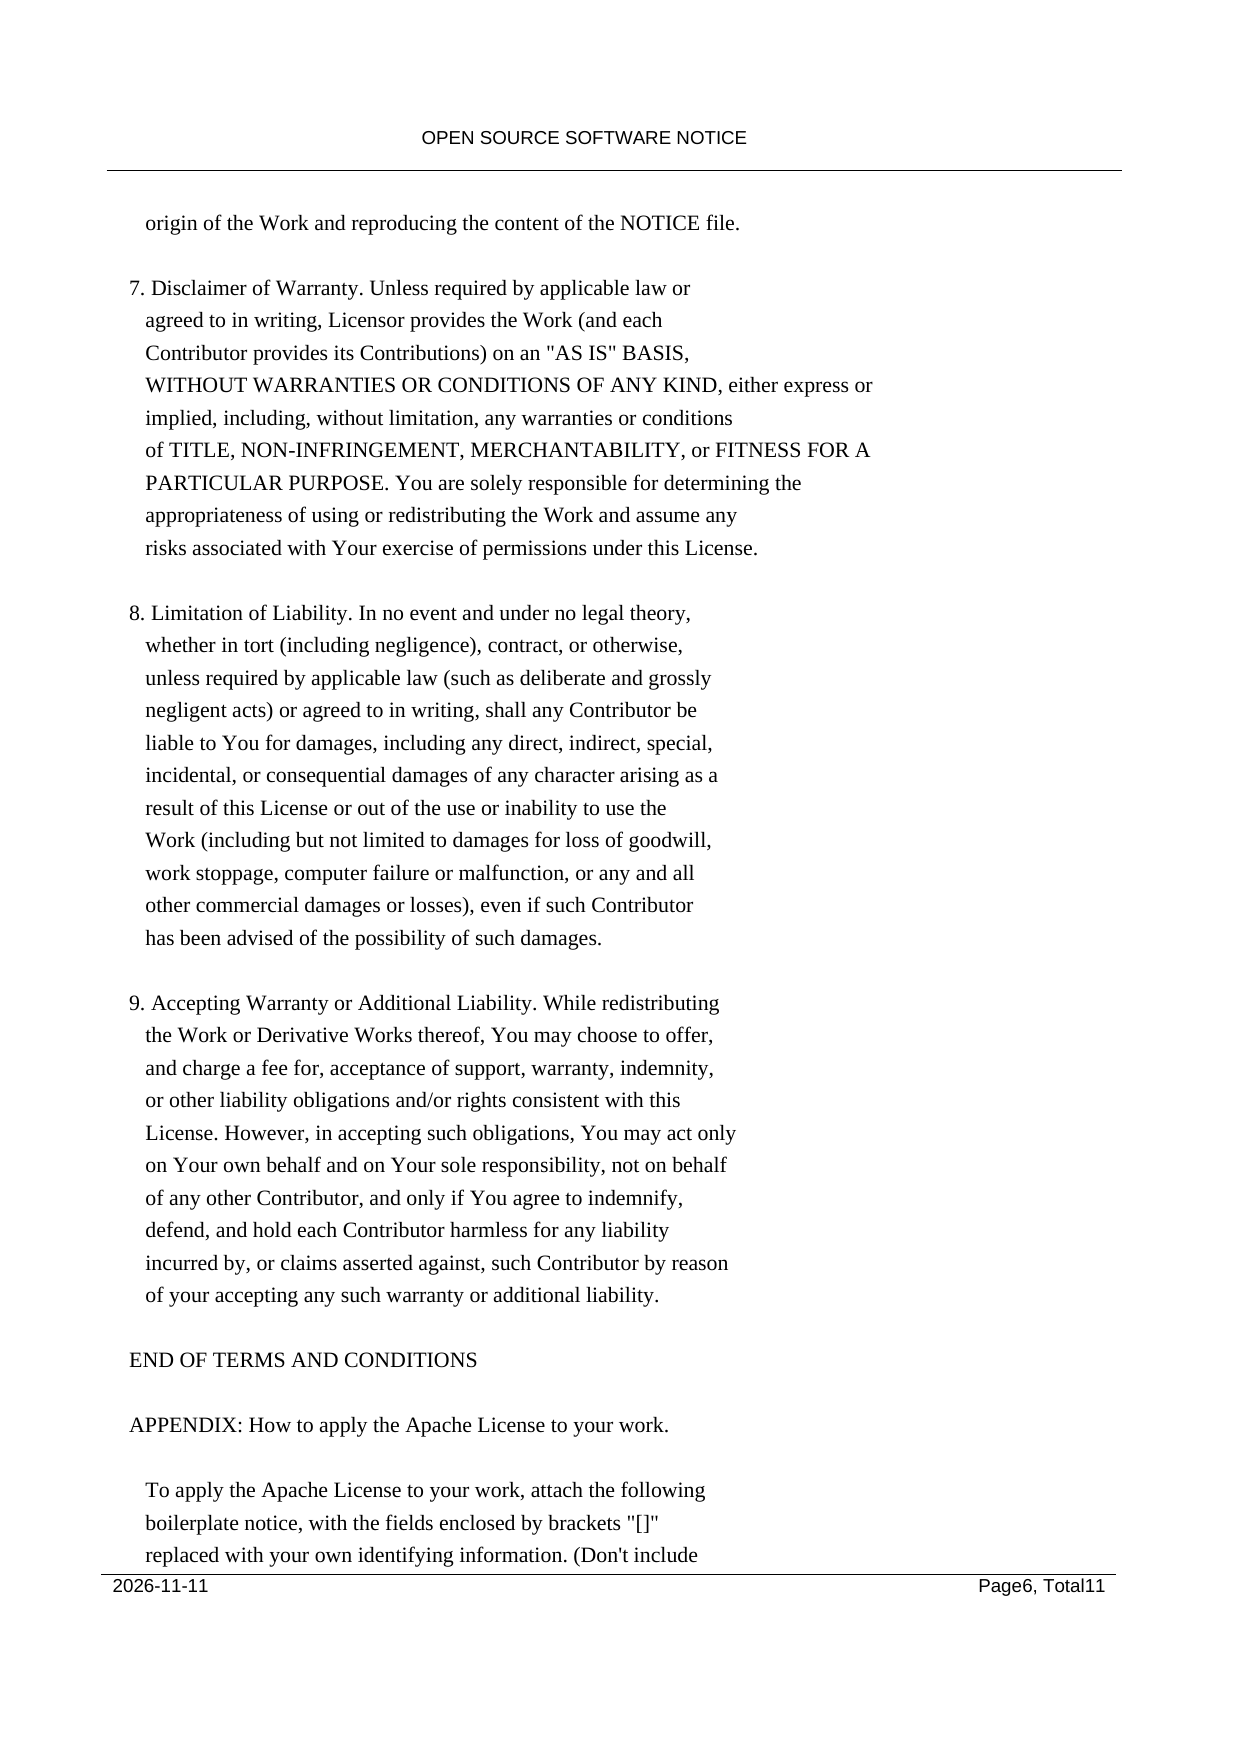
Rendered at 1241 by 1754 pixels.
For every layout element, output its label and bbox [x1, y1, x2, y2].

text [112, 206, 1128, 1571]
